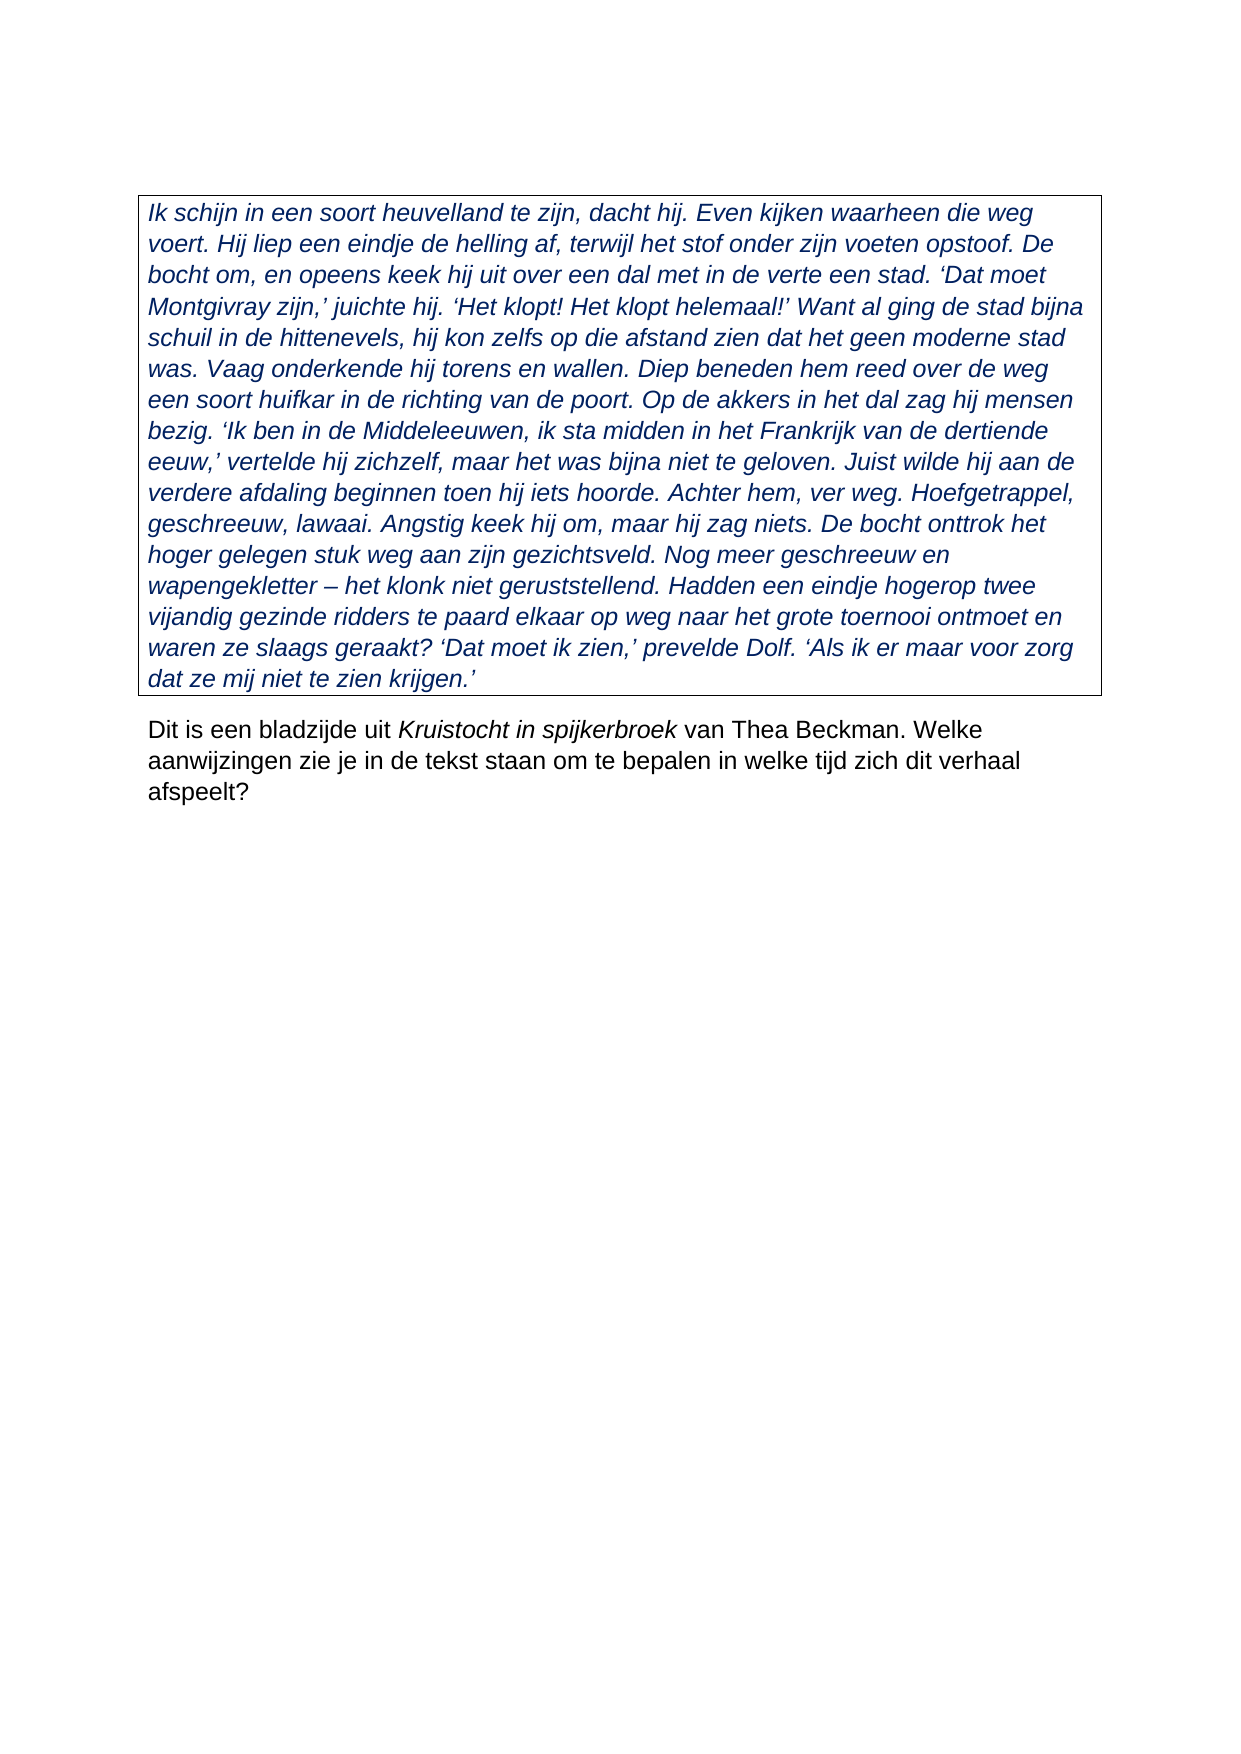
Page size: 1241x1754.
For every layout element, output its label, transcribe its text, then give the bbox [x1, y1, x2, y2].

text Dit is een bladzijde uit Kruistocht in spijkerbroek van Thea Beckman. Welke aanwijzingen zie je in de tekst staan om te bepalen in welke tijd zich dit verhaal afspeelt? [148, 715, 1093, 806]
text Ik schijn in een soort heuvelland te zijn, dacht hij. Even kijken waarheen die weg voert. Hij liep een eindje de helling af, terwijl het stof onder zijn voeten opstoof. De bocht om, en opeens keek hij uit over een dal met in de verte een stad. ‘Dat moet Montgivray zijn,’ juichte hij. ‘Het klopt! Het klopt helemaal!’ Want al ging de stad bijna schuil in de hittenevels, hij kon zelfs op die afstand zien dat het geen moderne stad was. Vaag onderkende hij torens en wallen. Diep beneden hem reed over de weg een soort huifkar in de richting van de poort. Op de akkers in het dal zag hij mensen bezig. ‘Ik ben in de Middeleeuwen, ik sta midden in het Frankrijk van de dertiende eeuw,’ vertelde hij zichzelf, maar het was bijna niet te geloven. Juist wilde hij aan de verdere afdaling beginnen toen hij iets hoorde. Achter hem, ver weg. Hoefgetrappel, geschreeuw, lawaai. Angstig keek hij om, maar hij zag niets. De bocht onttrok het hoger gelegen stuk weg aan zijn gezichtsveld. Nog meer geschreeuw en wapengekletter – het klonk niet geruststellend. Hadden een eindje hogerop twee vijandig gezinde ridders te paard elkaar op weg naar het grote toernooi ontmoet en waren ze slaags geraakt? ‘Dat moet ik zien,’ prevelde Dolf. ‘Als ik er maar voor zorg dat ze mij niet te zien krijgen.’ [139, 196, 1101, 695]
